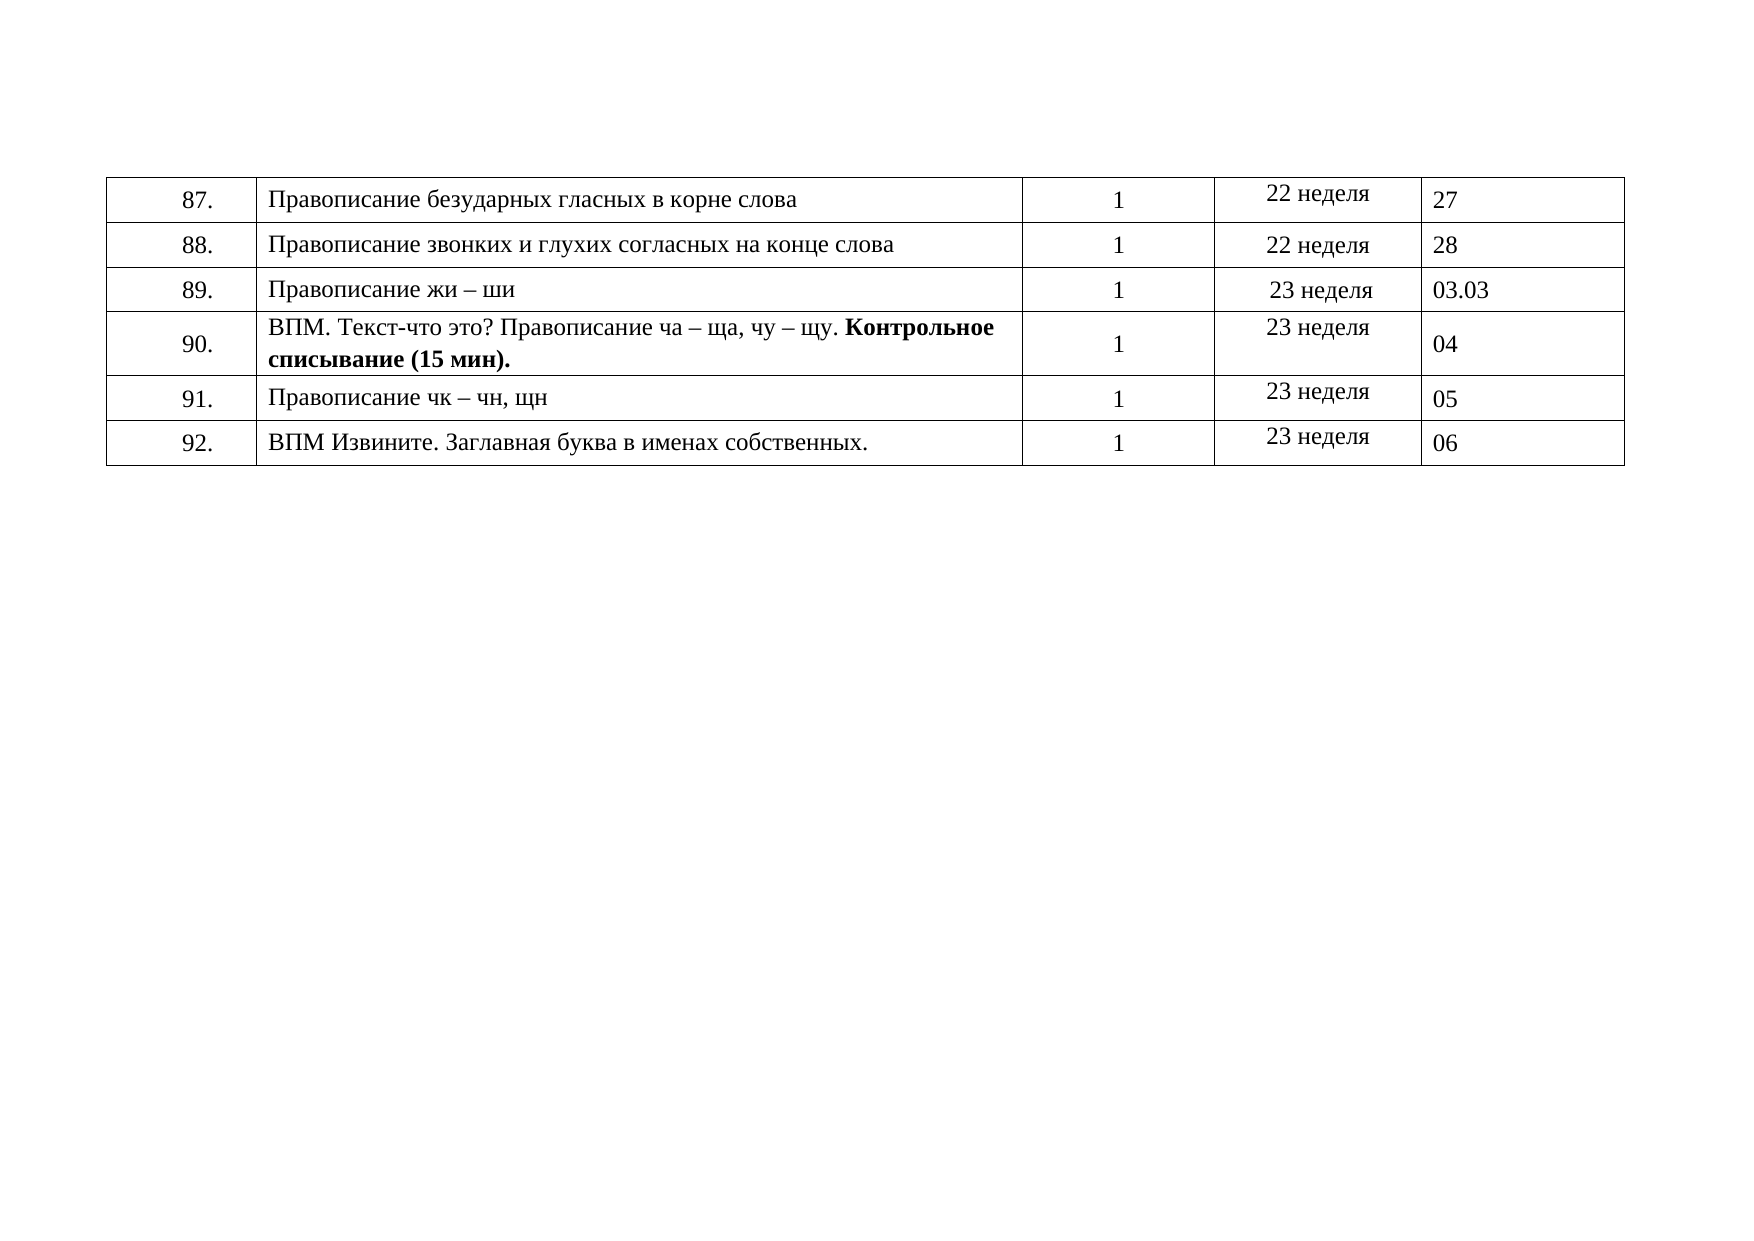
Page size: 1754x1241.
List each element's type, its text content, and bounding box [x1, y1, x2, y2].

table_cell [107, 178, 256, 222]
table_cell Правописание жи – ши [257, 268, 1022, 311]
table_cell 23 неделя [1215, 268, 1421, 311]
table_cell 1 [1023, 312, 1214, 375]
table_cell 06 [1422, 421, 1624, 465]
table_cell 03.03 [1422, 268, 1624, 311]
table_cell Правописание чк – чн, щн [257, 376, 1022, 420]
table_cell [107, 376, 256, 420]
table_cell ВПМ Извините. Заглавная буква в именах собственных. [257, 421, 1022, 465]
table_cell [107, 223, 256, 267]
table_cell [107, 312, 256, 375]
table_cell 27 [1422, 178, 1624, 222]
table_cell 04 [1422, 312, 1624, 375]
table_cell Правописание звонких и глухих согласных на конце слова [257, 223, 1022, 267]
table_cell Правописание безударных гласных в корне слова [257, 178, 1022, 222]
table_cell [107, 421, 256, 465]
table_cell 23 неделя [1215, 421, 1421, 465]
table_cell 22 неделя [1215, 223, 1421, 267]
table_cell 22 неделя [1215, 178, 1421, 222]
table_cell 23 неделя [1215, 312, 1421, 375]
table_cell 23 неделя [1215, 376, 1421, 420]
table_cell 1 [1023, 178, 1214, 222]
table_cell 28 [1422, 223, 1624, 267]
table_cell 1 [1023, 376, 1214, 420]
table_cell ВПМ. Текст-что это? Правописание ча – ща, чу – щу. Контрольное списывание (15 мин). [257, 312, 1022, 375]
table_cell 1 [1023, 268, 1214, 311]
table_cell 1 [1023, 223, 1214, 267]
table_cell 05 [1422, 376, 1624, 420]
table_cell [107, 268, 256, 311]
table_cell 1 [1023, 421, 1214, 465]
